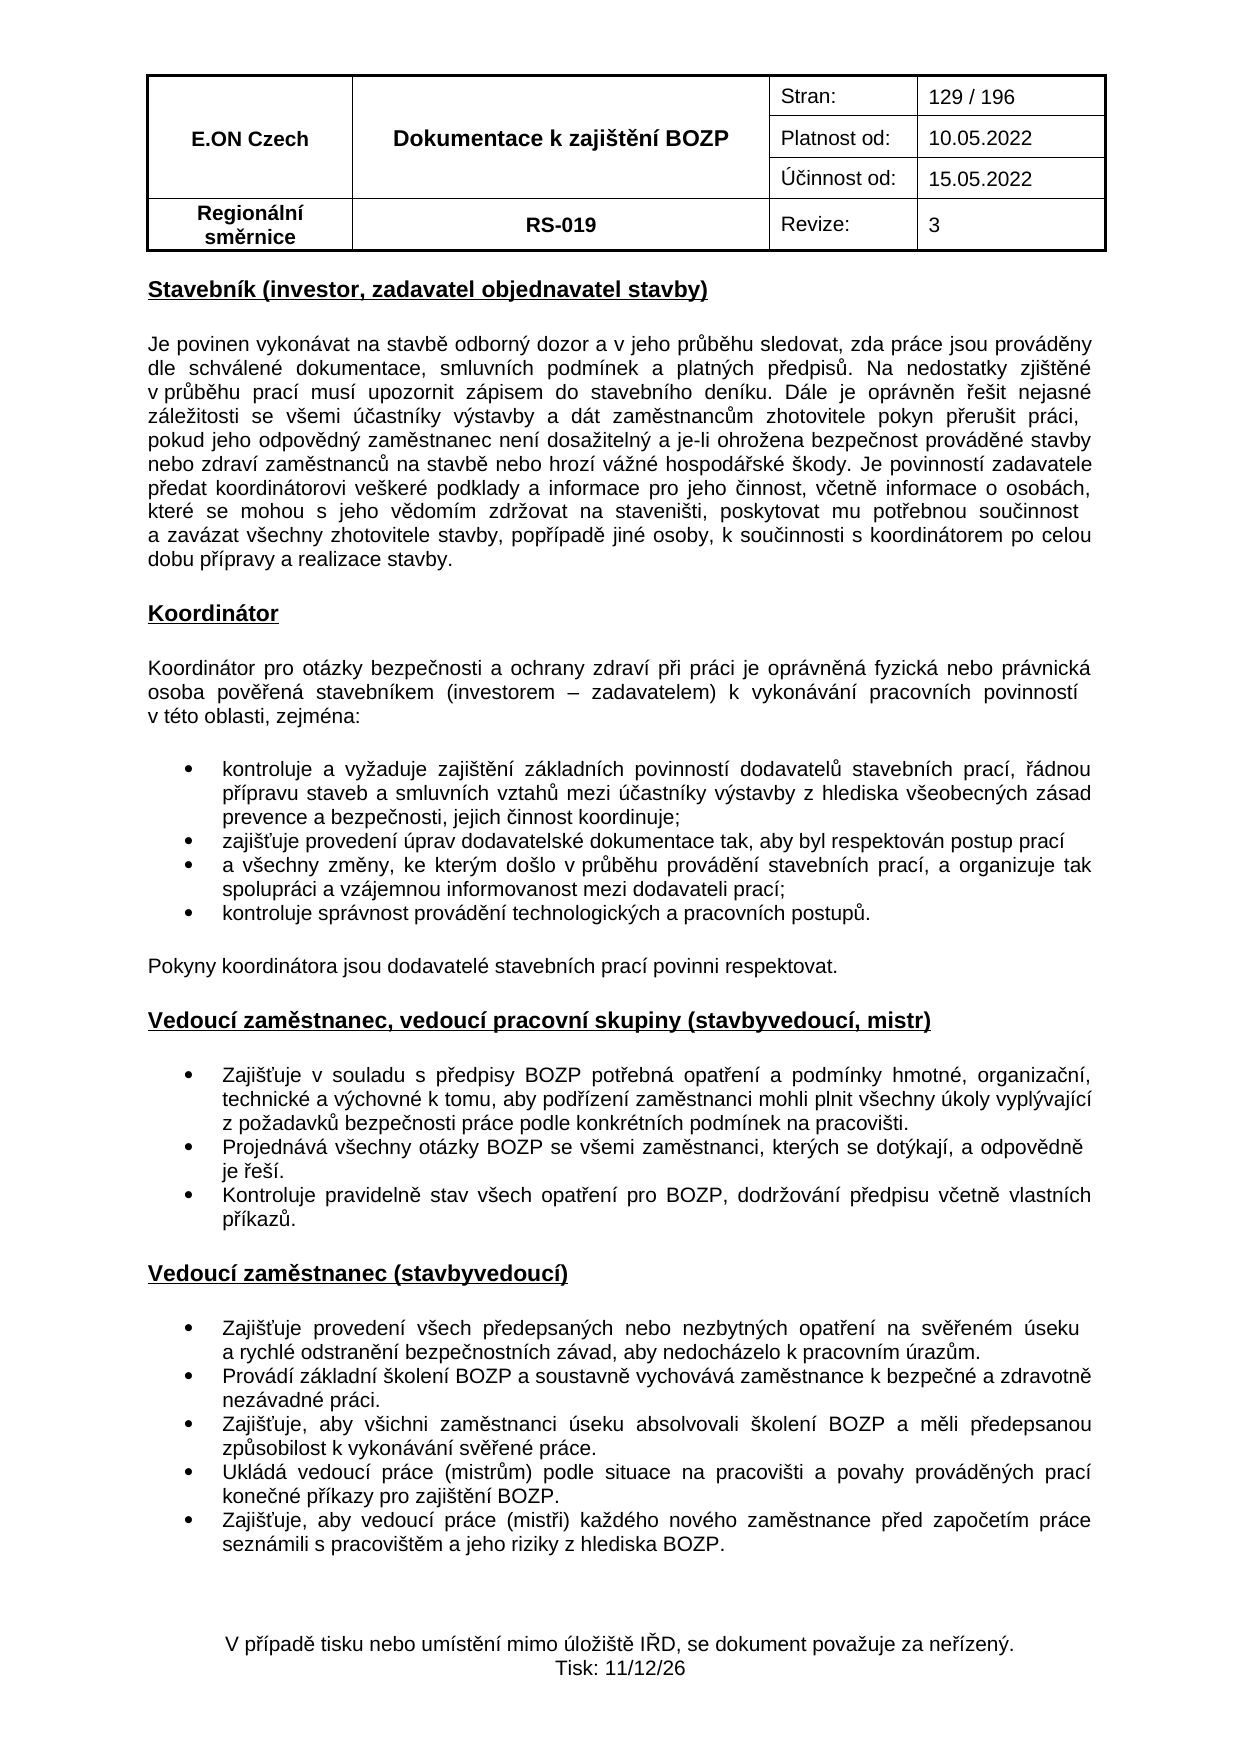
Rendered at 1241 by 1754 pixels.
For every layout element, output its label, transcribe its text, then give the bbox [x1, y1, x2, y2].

list kontroluje správnost provádění technologických a pracovních postupů. [185, 901, 1092, 925]
list Kontroluje pravidelně stav všech opatření pro BOZP, dodržování předpisu včetně vlastních příkazů. [185, 1183, 1092, 1231]
list a všechny změny, ke kterým došlo v průběhu provádění stavebních prací, a organizuje tak spolupráci a vzájemnou informovanost mezi dodavateli prací; [185, 853, 1092, 901]
title Koordinátor [148, 600, 1092, 627]
title Vedoucí zaměstnanec (stavbyvedoucí) [148, 1260, 1092, 1286]
list zajišťuje provedení úprav dodavatelské dokumentace tak, aby byl respektován postup prací [185, 829, 1092, 853]
list Zajišťuje, aby vedoucí práce (mistři) každého nového zaměstnance před započetím práce seznámili s pracovištěm a jeho riziky z hlediska BOZP. [185, 1508, 1092, 1556]
title Stavebník (investor, zadavatel objednavatel stavby) [148, 276, 1092, 302]
list kontroluje a vyžaduje zajištění základních povinností dodavatelů stavebních prací, řádnou přípravu staveb a smluvních vztahů mezi účastníky výstavby z hlediska všeobecných zásad prevence a bezpečnosti, jejich činnost koordinuje; [185, 757, 1092, 829]
list Projednává všechny otázky BOZP se všemi zaměstnanci, kterých se dotýkají, a odpovědně je řeší. [185, 1135, 1092, 1183]
text Pokyny koordinátora jsou dodavatelé stavebních prací povinni respektovat. [148, 954, 1092, 978]
list Zajišťuje provedení všech předepsaných nebo nezbytných opatření na svěřeném úseku a rychlé odstranění bezpečnostních závad, aby nedocházelo k pracovním úrazům. [185, 1316, 1092, 1364]
text Koordinátor pro otázky bezpečnosti a ochrany zdraví při práci je oprávněná fyzická nebo právnická osoba pověřená stavebníkem (investorem – zadavatelem) k vykonávání pracovních povinností v této oblasti, zejména: [148, 656, 1092, 728]
list Ukládá vedoucí práce (mistrům) podle situace na pracovišti a povahy prováděných prací konečné příkazy pro zajištění BOZP. [185, 1460, 1092, 1508]
list Zajišťuje v souladu s předpisy BOZP potřebná opatření a podmínky hmotné, organizační, technické a výchovné k tomu, aby podřízení zaměstnanci mohli plnit všechny úkoly vyplývající z požadavků bezpečnosti práce podle konkrétních podmínek na pracovišti. [185, 1063, 1092, 1135]
list Provádí základní školení BOZP a soustavně vychovává zaměstnance k bezpečné a zdravotně nezávadné práci. [185, 1364, 1092, 1412]
list Zajišťuje, aby všichni zaměstnanci úseku absolvovali školení BOZP a měli předepsanou způsobilost k vykonávání svěřené práce. [185, 1412, 1092, 1460]
title Vedoucí zaměstnanec, vedoucí pracovní skupiny (stavbyvedoucí, mistr) [148, 1007, 1092, 1034]
text Je povinen vykonávat na stavbě odborný dozor a v jeho průběhu sledovat, zda práce jsou prováděny dle schválené dokumentace, smluvních podmínek a platných předpisů. Na nedostatky zjištěné v průběhu prací musí upozornit zápisem do stavebního deníku. Dále je oprávněn řešit nejasné záležitosti se všemi účastníky výstavby a dát zaměstnancům zhotovitele pokyn přerušit práci, pokud jeho odpovědný zaměstnanec není dosažitelný a je-li ohrožena bezpečnost prováděné stavby nebo zdraví zaměstnanců na stavbě nebo hrozí vážné hospodářské škody. Je povinností zadavatele předat koordinátorovi veškeré podklady a informace pro jeho činnost, včetně informace o osobách, které se mohou s jeho vědomím zdržovat na staveništi, poskytovat mu potřebnou součinnost a zavázat všechny zhotovitele stavby, popřípadě jiné osoby, k součinnosti s koordinátorem po celou dobu přípravy a realizace stavby. [148, 332, 1092, 571]
